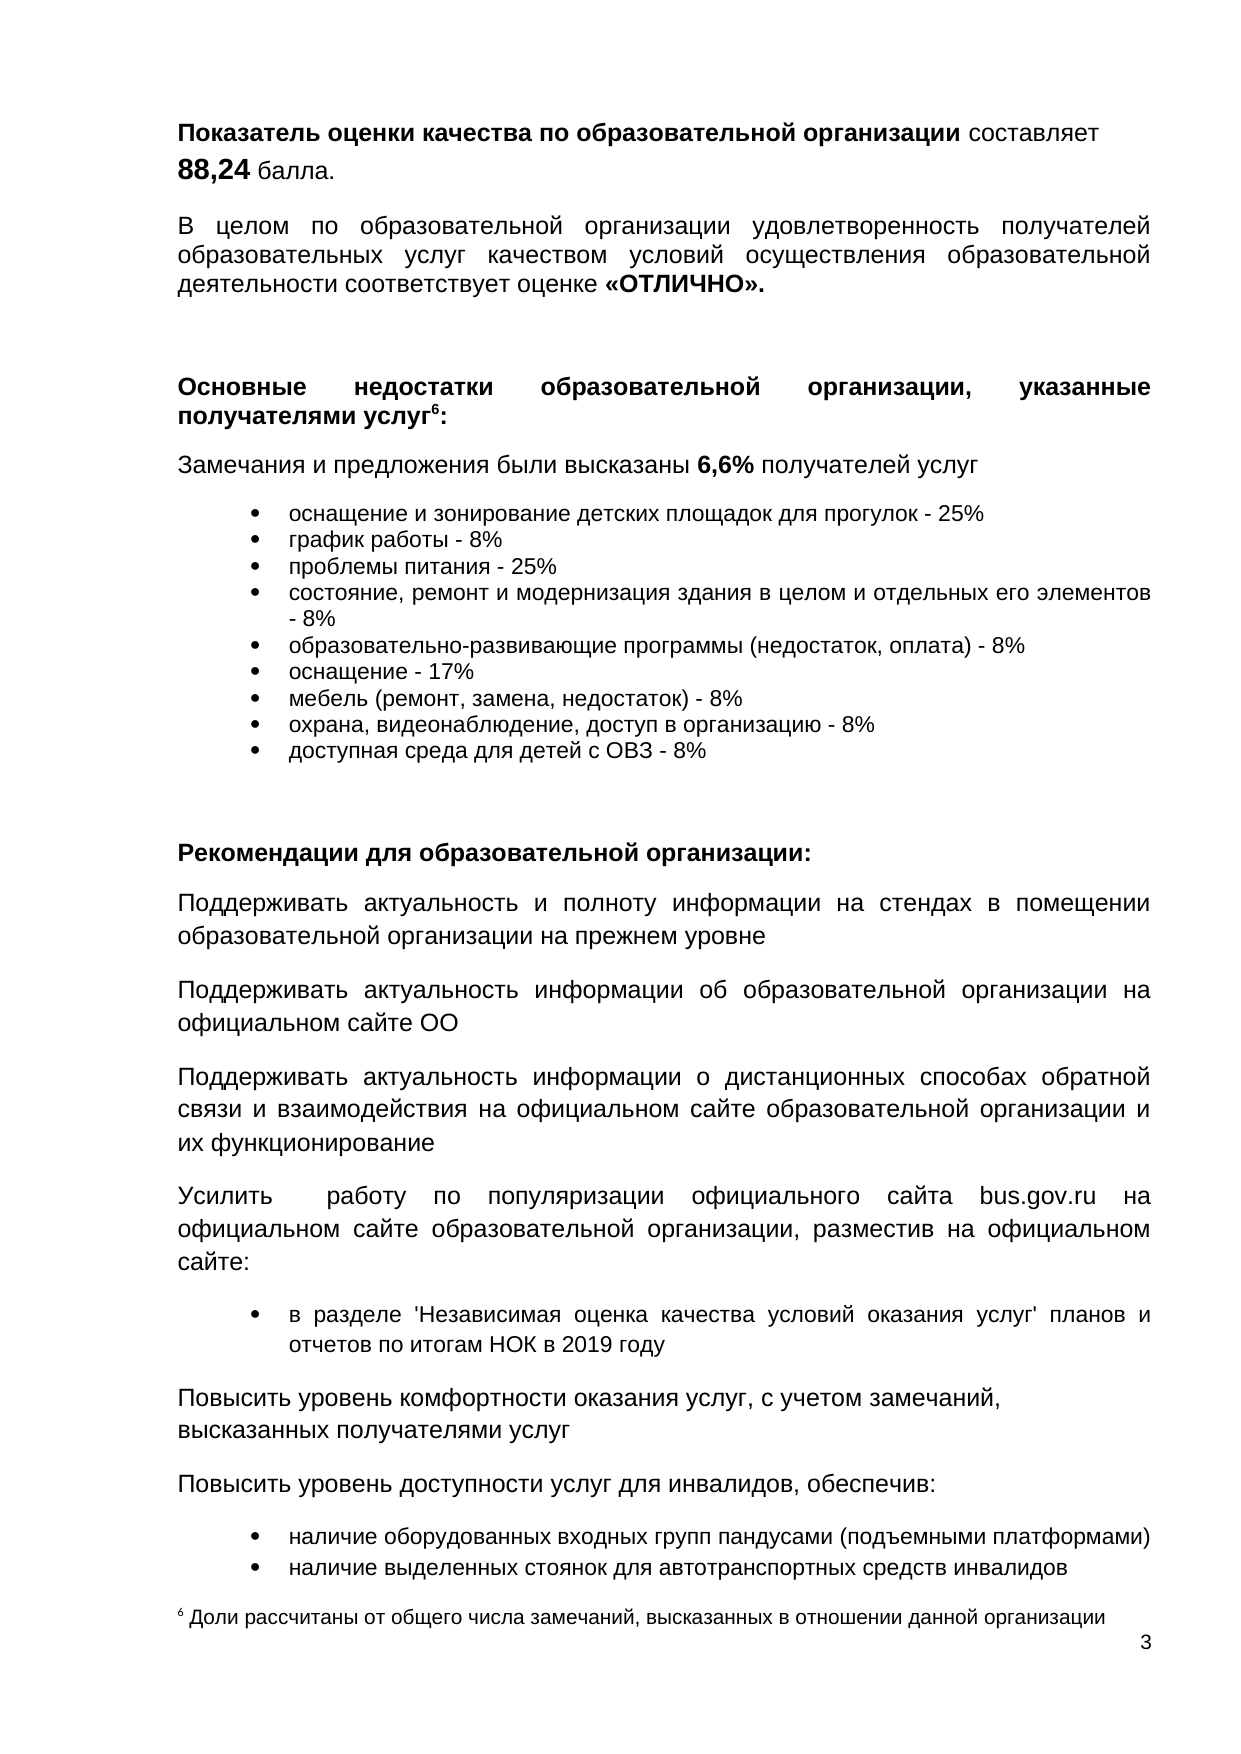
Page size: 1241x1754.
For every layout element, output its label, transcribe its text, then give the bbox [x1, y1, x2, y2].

list доступная среда для детей с ОВЗ - 8% [251, 737, 1152, 763]
text В целом по образовательной организации удовлетворенность получателей образовательных услуг качеством условий осуществления образовательной деятельности соответствует оценке «ОТЛИЧНО». [177, 211, 1152, 297]
text Основные недостатки образовательной организации, указанные получателями услуг: [177, 372, 1152, 429]
list наличие оборудованных входных групп пандусами (подъемными платформами) [251, 1523, 1152, 1549]
text Усилить работу по популяризации официального сайта bus.gov.ru на официальном сайте образовательной организации, разместив на официальном сайте: [177, 1181, 1152, 1276]
text Рекомендации для образовательной организации: [177, 838, 1152, 867]
text Поддерживать актуальность и полноту информации на стендах в помещении образовательной организации на прежнем уровне [177, 888, 1152, 949]
text Замечания и предложения были высказаны 6,6% получателей услуг [177, 450, 1152, 479]
text Повысить уровень комфортности оказания услуг, с учетом замечаний, высказанных получателями услуг [177, 1382, 1152, 1444]
list в разделе 'Независимая оценка качества условий оказания услуг' планов и отчетов по итогам НОК в 2019 году [251, 1301, 1152, 1358]
text Поддерживать актуальность информации о дистанционных способах обратной связи и взаимодействия на официальном сайте образовательной организации и их функционирование [177, 1061, 1152, 1156]
text Поддерживать актуальность информации об образовательной организации на официальном сайте ОО [177, 974, 1152, 1036]
list оснащение - 17% [251, 658, 1152, 684]
list наличие выделенных стоянок для автотранспортных средств инвалидов [251, 1553, 1152, 1580]
list образовательно-развивающие программы (недостаток, оплата) - 8% [251, 632, 1152, 658]
list график работы - 8% [251, 526, 1152, 553]
list оснащение и зонирование детских площадок для прогулок - 25% [251, 500, 1152, 526]
list охрана, видеонаблюдение, доступ в организацию - 8% [251, 711, 1152, 737]
text Показатель оценки качества по образовательной организации составляет 88,24 балла. [177, 118, 1152, 185]
text Повысить уровень доступности услуг для инвалидов, обеспечив: [177, 1469, 1152, 1498]
list мебель (ремонт, замена, недостаток) - 8% [251, 684, 1152, 711]
list проблемы питания - 25% [251, 553, 1152, 579]
list состояние, ремонт и модернизация здания в целом и отдельных его элементов - 8% [251, 579, 1152, 632]
